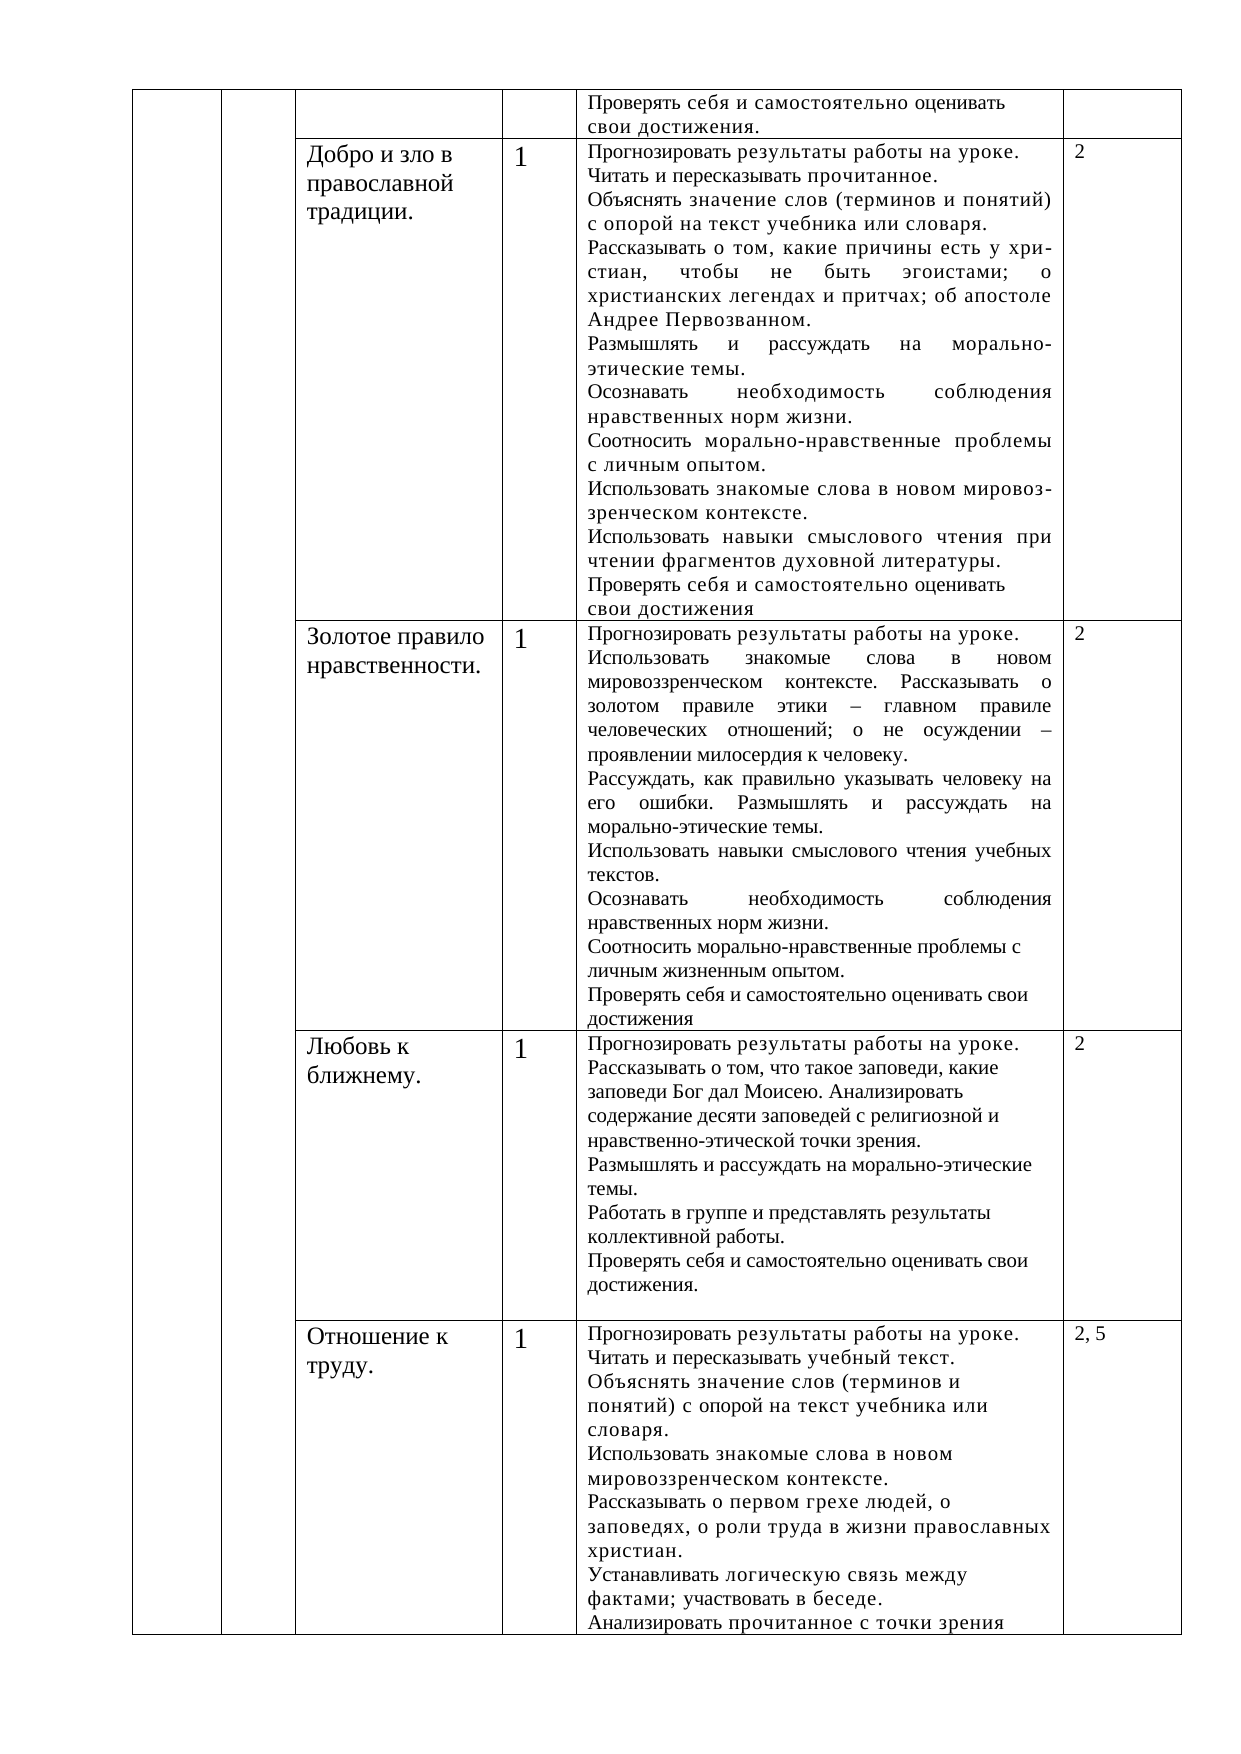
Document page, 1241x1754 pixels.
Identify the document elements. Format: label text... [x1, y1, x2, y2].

table_cell 2 [1064, 1031, 1181, 1320]
table_cell 1 [503, 90, 576, 138]
table_cell Прогнозировать результаты работы на уроке. Использовать знакомые слова в новом мировоззренческом контексте. Рассказывать о золотом правиле этики – главном правиле человеческих отношений; о не осуждении – проявлении милосердия к человеку. Рассуждать, как правильно указывать человеку на его ошибки. Размышлять и рассуждать на морально-этические темы. Использовать навыки смыслового чтения учебных текстов. Осознавать необходимость соблюдения нравственных норм жизни. Соотносить морально-нравственные проблемы с личным жизненным опытом. Проверять себя и самостоятельно оценивать свои достижения [577, 621, 1063, 1030]
table_cell 1 [503, 1031, 576, 1320]
table_cell 2 [1064, 621, 1181, 1030]
table_cell 1 [503, 1321, 576, 1634]
table_cell 1 [503, 621, 576, 1030]
table_cell 2 [1064, 139, 1181, 620]
table_cell Отношение к труду. [296, 1321, 502, 1634]
table_cell Добро и зло в православной традиции. [296, 139, 502, 620]
table_cell 1 [503, 139, 576, 620]
table_cell Прогнозировать результаты работы на уроке. Рассказывать о том, что такое заповеди, какие заповеди Бог дал Моисею. Анализировать содержание десяти заповедей с религиозной и нравственно-этической точки зрения. Размышлять и рассуждать на морально-этические темы. Работать в группе и представлять результаты коллективной работы. Проверять себя и самостоятельно оценивать свои достижения. [577, 1031, 1063, 1320]
table_cell Золотое правило нравственности. [296, 621, 502, 1030]
table_cell 2, 5 [1064, 1321, 1181, 1634]
table_cell Любовь к ближнему. [296, 1031, 502, 1320]
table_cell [577, 1321, 1063, 1634]
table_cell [296, 90, 502, 138]
table_cell Прогнозировать результаты работы на уроке. Читать и пересказывать прочитанное. Объяснять значение слов (терминов и понятий) с опорой на текст учебника или словаря. Рассказывать о том, какие причины есть у христиан, чтобы не быть эгоистами; о христианских легендах и притчах; об апостоле Андрее Первозванном. Размышлять и рассуждать на морально-этические темы. Осознавать необходимость соблюдения нравственных норм жизни. Соотносить морально-нравственные проблемы с личным опытом. Использовать знакомые слова в новом мировоззренческом контексте. Использовать навыки смыслового чтения при чтении фрагментов духовной литературы. Проверять себя и самостоятельно оценивать свои достижения [577, 139, 1063, 620]
table_cell 2 [1064, 90, 1181, 138]
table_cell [577, 90, 1063, 138]
